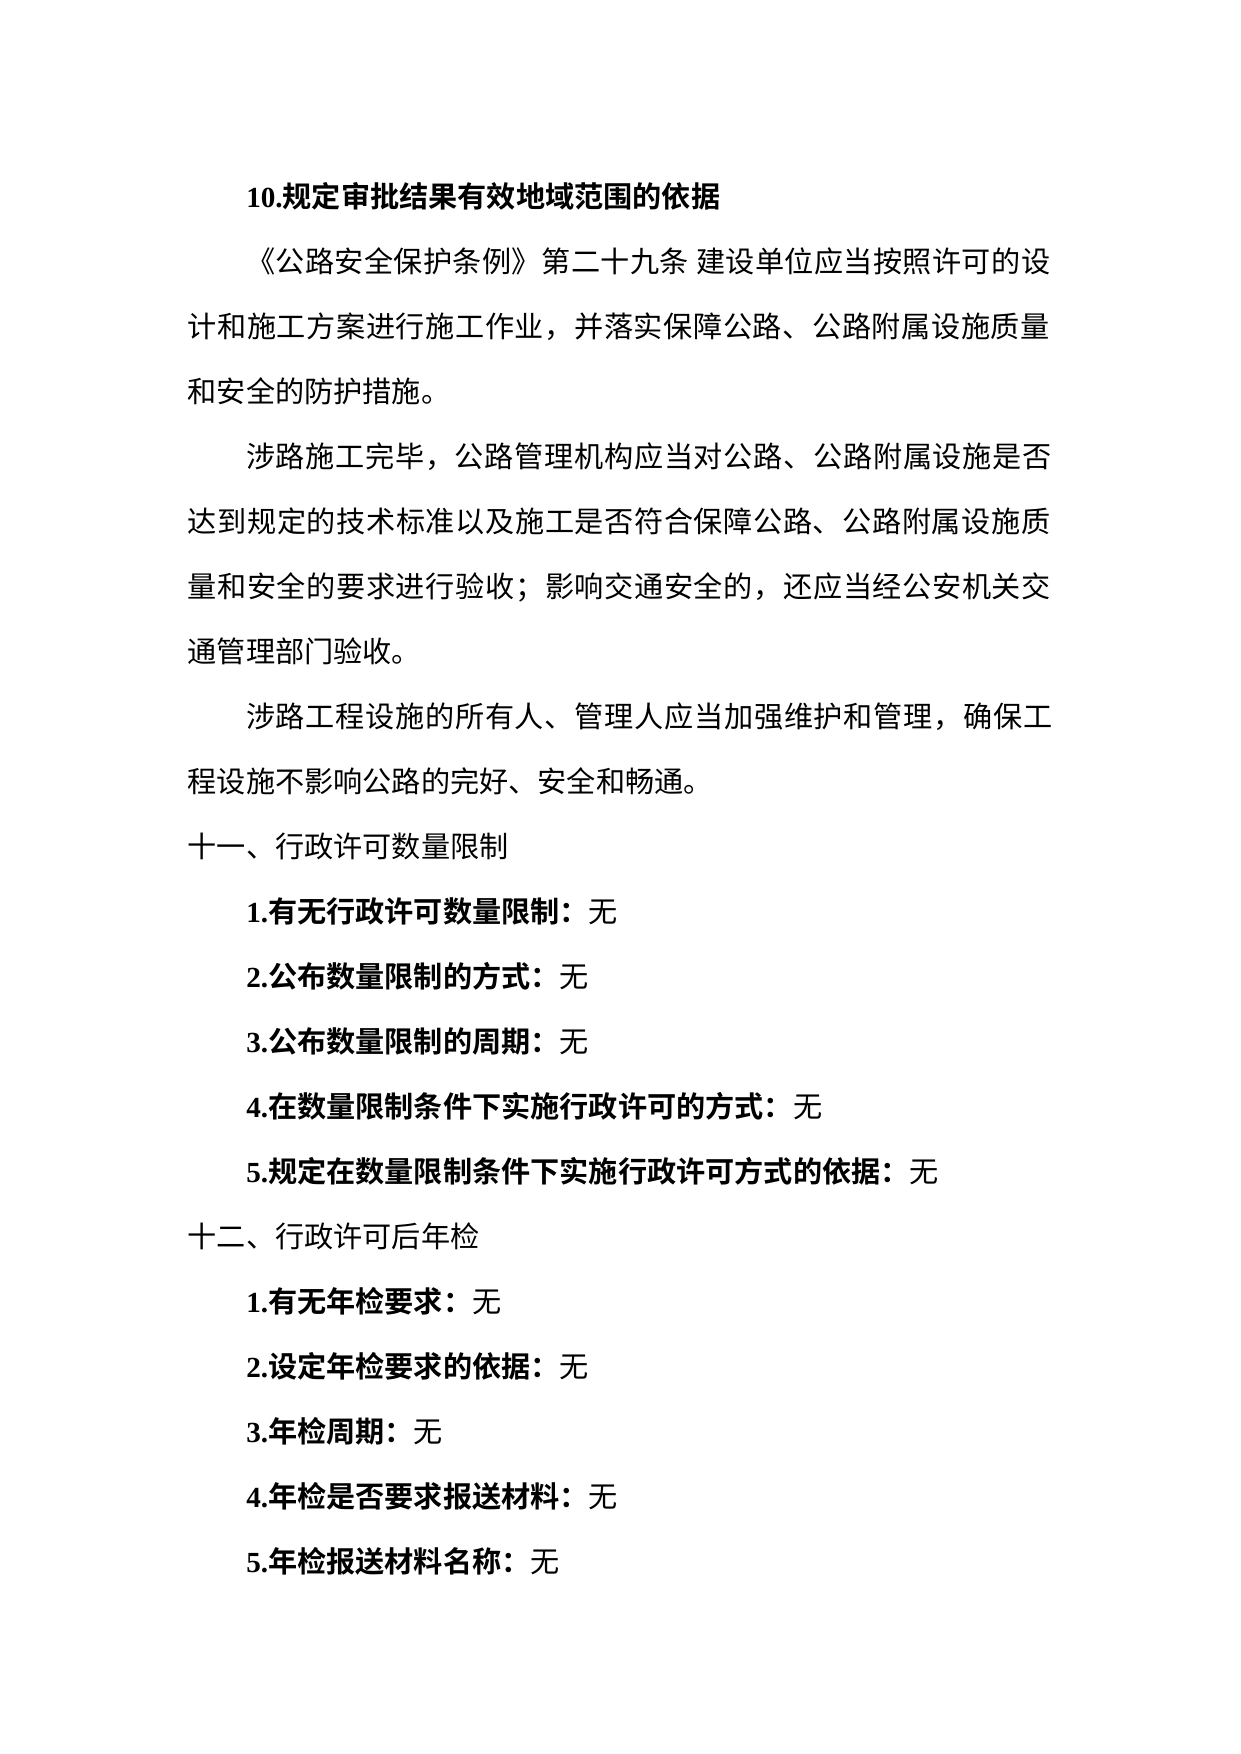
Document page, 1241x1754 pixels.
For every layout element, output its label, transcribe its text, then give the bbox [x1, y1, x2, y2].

text 4.在数量限制条件下实施行政许可的方式：无 [187, 1072, 1053, 1137]
text 10.规定审批结果有效地域范围的依据 [187, 162, 1053, 227]
text 2.公布数量限制的方式：无 [187, 942, 1053, 1007]
text 2.设定年检要求的依据：无 [187, 1332, 1053, 1397]
text 1.有无行政许可数量限制：无 [187, 877, 1053, 942]
text 4.年检是否要求报送材料：无 [187, 1462, 1053, 1527]
text 涉路施工完毕，公路管理机构应当对公路、公路附属设施是否达到规定的技术标准以及施工是否符合保障公路、公路附属设施质量和安全的要求进行验收；影响交通安全的，还应当经公安机关交通管理部门验收。 [187, 422, 1053, 682]
text 5.规定在数量限制条件下实施行政许可方式的依据：无 [187, 1137, 1053, 1202]
text 十二、行政许可后年检 [187, 1202, 1053, 1267]
text 十一、行政许可数量限制 [187, 812, 1053, 877]
text 1.有无年检要求：无 [187, 1267, 1053, 1332]
text 3.公布数量限制的周期：无 [187, 1007, 1053, 1072]
text 涉路工程设施的所有人、管理人应当加强维护和管理，确保工程设施不影响公路的完好、安全和畅通。 [187, 682, 1053, 812]
text 《公路安全保护条例》第二十九条 建设单位应当按照许可的设计和施工方案进行施工作业，并落实保障公路、公路附属设施质量和安全的防护措施。 [187, 227, 1053, 422]
text 3.年检周期：无 [187, 1397, 1053, 1462]
text 5.年检报送材料名称：无 [187, 1527, 1053, 1592]
